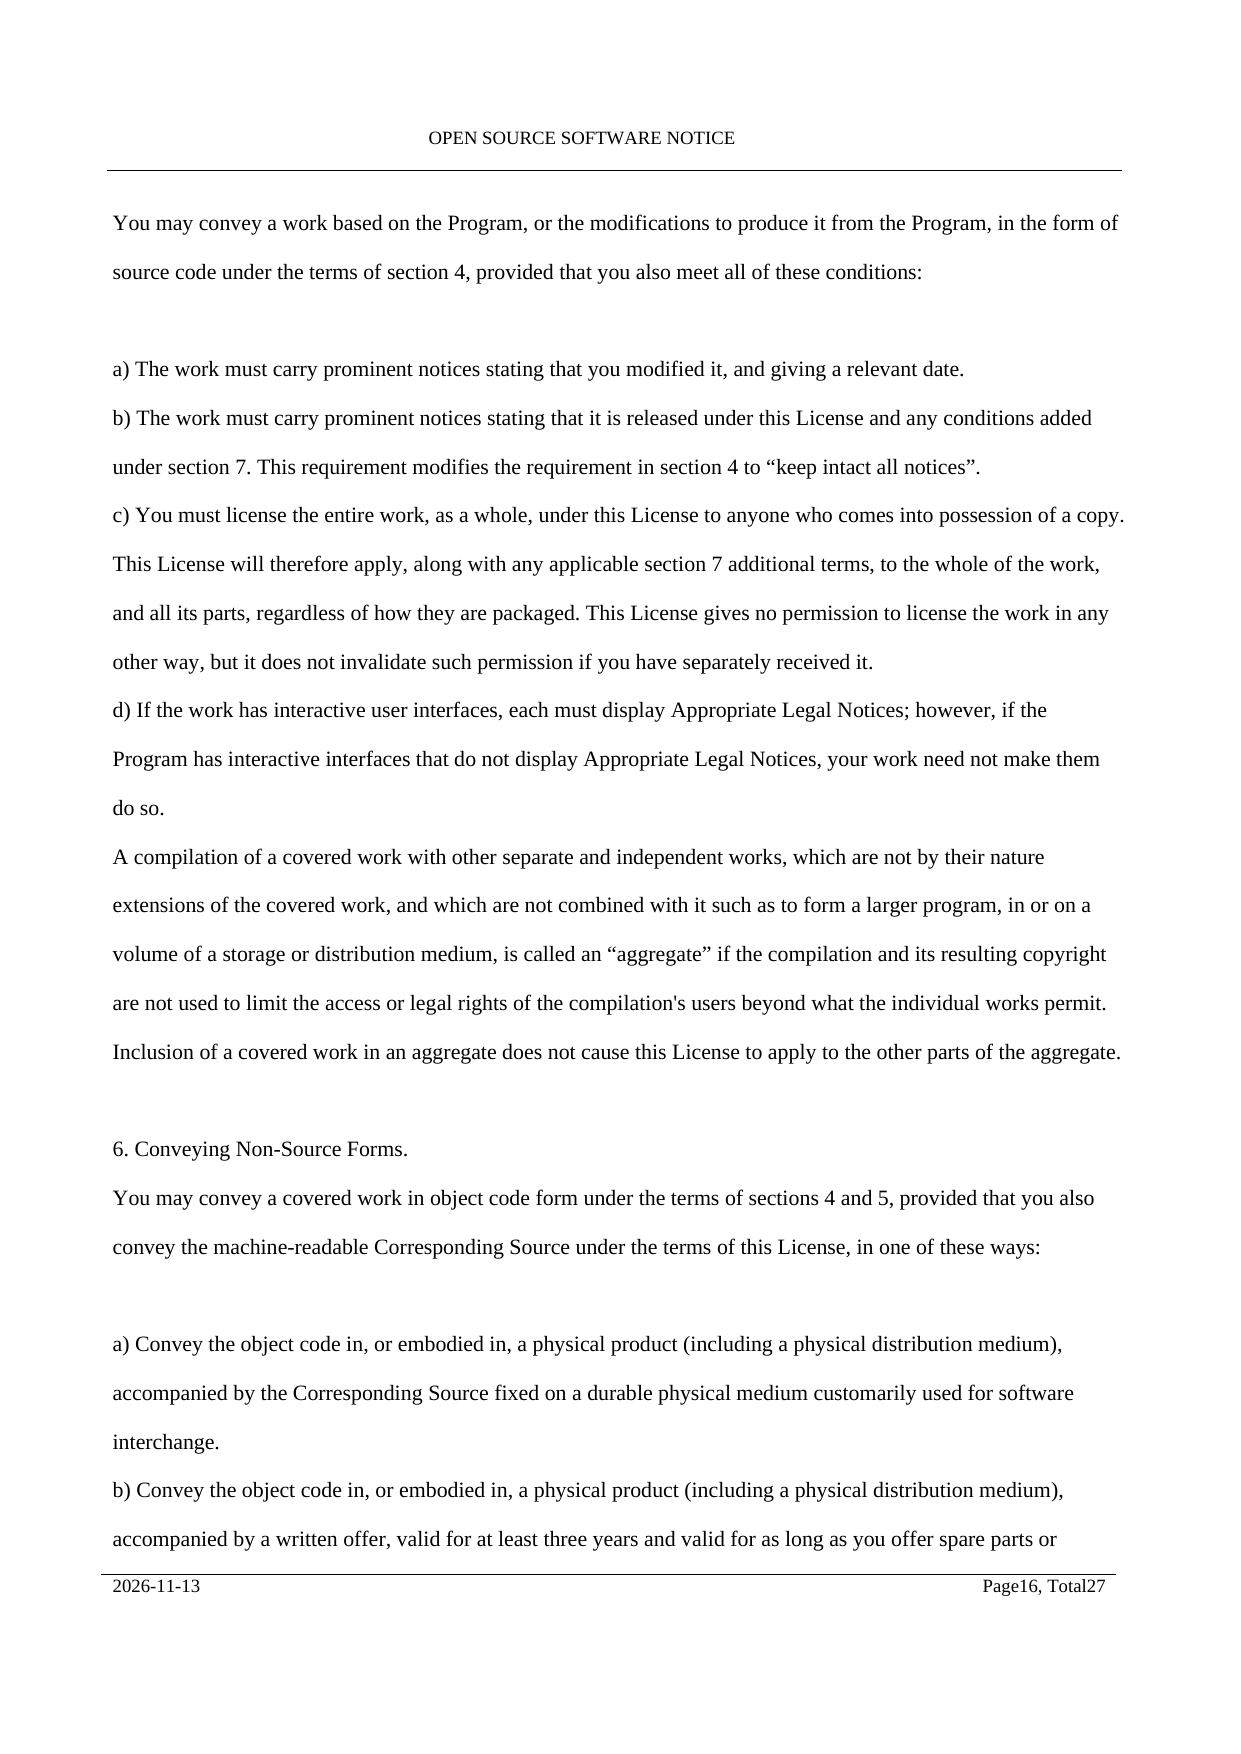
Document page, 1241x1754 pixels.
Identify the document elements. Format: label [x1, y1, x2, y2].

text [112, 206, 1128, 1555]
